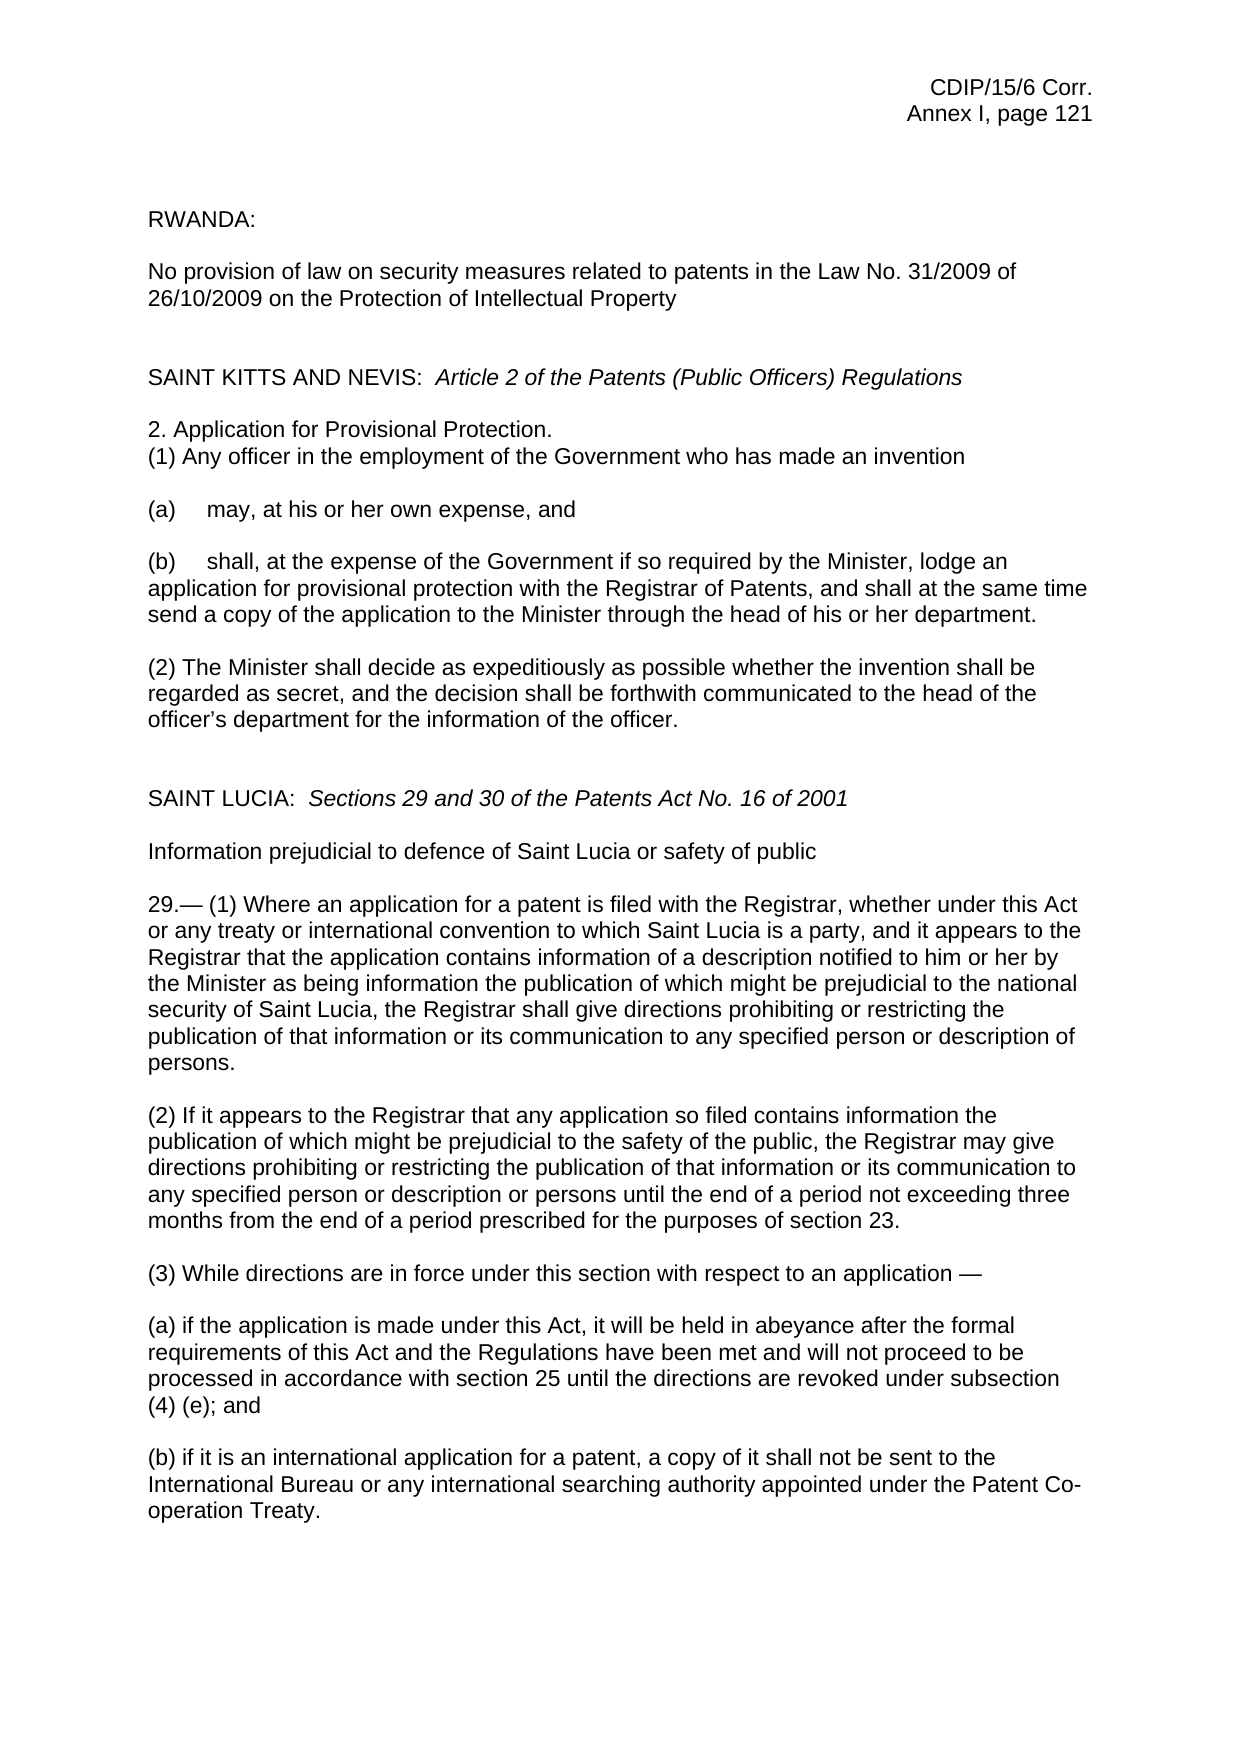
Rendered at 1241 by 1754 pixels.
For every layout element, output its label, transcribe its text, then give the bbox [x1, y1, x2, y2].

text (2) If it appears to the Registrar that any application so filed contains information the publication of which might be prejudicial to the safety of the public, the Registrar may give directions prohibiting or restricting the publication of that information or its communication to any specified person or description or persons until the end of a period not exceeding three months from the end of a period prescribed for the purposes of section 23. [148, 1102, 1093, 1233]
text (2) The Minister shall decide as expeditiously as possible whether the invention shall be regarded as secret, and the decision shall be forthwith communicated to the head of the officer’s department for the information of the officer. [148, 654, 1093, 733]
text RWANDA: [148, 206, 1093, 232]
text (1) Any officer in the employment of the Government who has made an invention [148, 443, 1093, 469]
text (3) While directions are in force under this section with respect to an application — [148, 1260, 1093, 1286]
text SAINT LUCIA: Sections 29 and 30 of the Patents Act No. 16 of 2001 [148, 785, 1093, 812]
text 2. Application for Provisional Protection. [148, 416, 1093, 443]
text (a) may, at his or her own expense, and [148, 496, 1093, 522]
text Information prejudicial to defence of Saint Lucia or safety of public [148, 838, 1093, 864]
text (a) if the application is made under this Act, it will be held in abeyance after the formal requirements of this Act and the Regulations have been met and will not proceed to be processed in accordance with section 25 until the directions are revoked under subsection (4) (e); and [148, 1312, 1093, 1418]
text (b) if it is an international application for a patent, a copy of it shall not be sent to the International Bureau or any international searching authority appointed under the Patent Co-operation Treaty. [148, 1444, 1093, 1523]
text SAINT KITTS AND NEVIS: Article 2 of the Patents (Public Officers) Regulations [148, 364, 1093, 390]
text No provision of law on security measures related to patents in the Law No. 31/2009 of 26/10/2009 on the Protection of Intellectual Property [148, 258, 1093, 311]
text (b) shall, at the expense of the Government if so required by the Minister, lodge an application for provisional protection with the Registrar of Patents, and shall at the same time send a copy of the application to the Minister through the head of his or her department. [148, 548, 1093, 627]
text 29.— (1) Where an application for a patent is filed with the Registrar, whether under this Act or any treaty or international convention to which Saint Lucia is a party, and it appears to the Registrar that the application contains information of a description notified to him or her by the Minister as being information the publication of which might be prejudicial to the national security of Saint Lucia, the Registrar shall give directions prohibiting or restricting the publication of that information or its communication to any specified person or description of persons. [148, 891, 1093, 1075]
